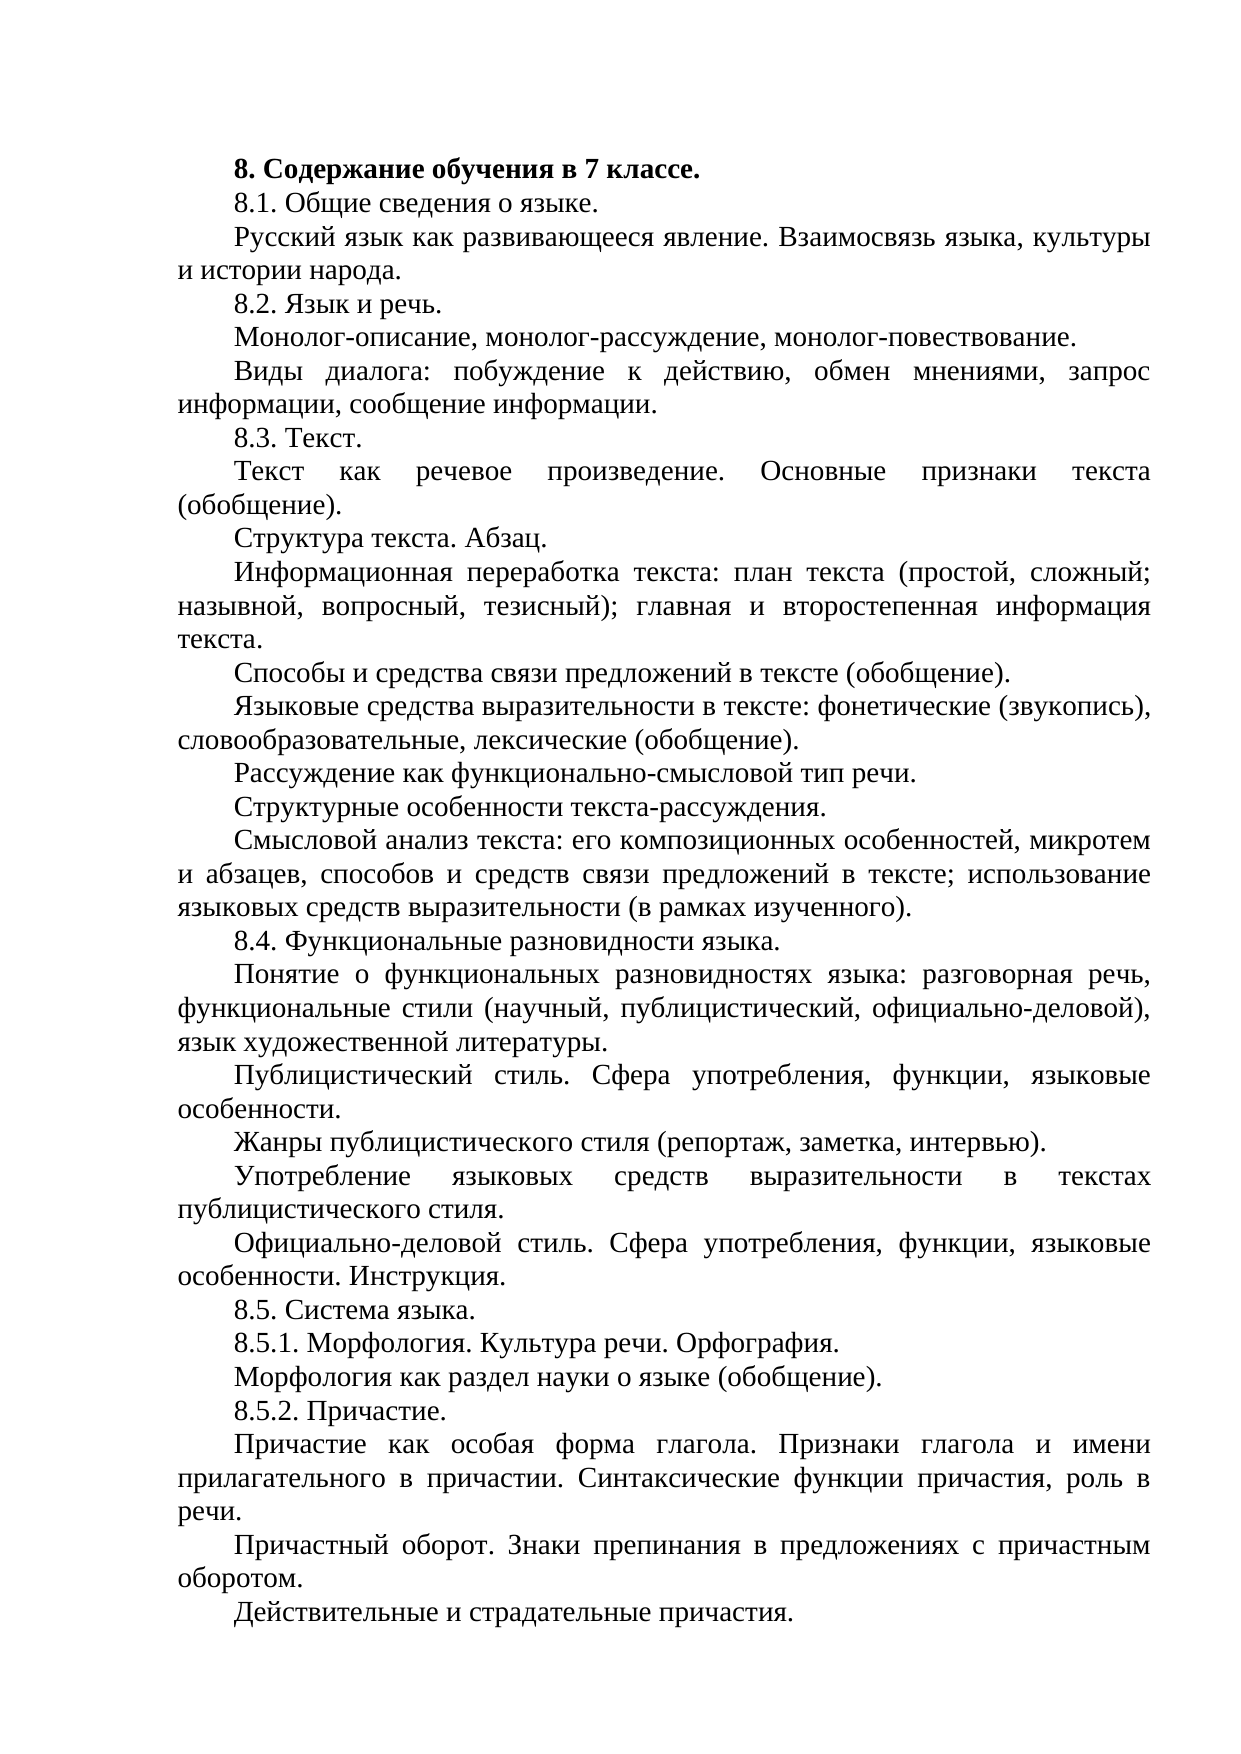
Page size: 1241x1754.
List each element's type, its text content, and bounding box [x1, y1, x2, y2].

text Структурные особенности текста-рассуждения. [177, 789, 1152, 822]
text Причастный оборот. Знаки препинания в предложениях с причастным оборотом. [177, 1527, 1152, 1594]
text Официально-деловой стиль. Сфера употребления, функции, языковые особенности. Инструкция. [177, 1225, 1152, 1292]
text Употребление языковых средств выразительности в текстах публицистического стиля. [177, 1158, 1152, 1225]
text Информационная переработка текста: план текста (простой, сложный; назывной, вопросный, тезисный); главная и второстепенная информация текста. [177, 554, 1152, 655]
text Морфология как раздел науки о языке (обобщение). [177, 1359, 1152, 1393]
text Действительные и страдательные причастия. [177, 1594, 1152, 1627]
text 8.1. Общие сведения о языке. [177, 185, 1152, 219]
text 8.3. Текст. [177, 420, 1152, 453]
text Русский язык как развивающееся явление. Взаимосвязь языка, культуры и истории народа. [177, 219, 1152, 286]
text 8.5. Система языка. [177, 1292, 1152, 1326]
text Виды диалога: побуждение к действию, обмен мнениями, запрос информации, сообщение информации. [177, 353, 1152, 420]
text Монолог-описание, монолог-рассуждение, монолог-повествование. [177, 319, 1152, 353]
text 8.5.1. Морфология. Культура речи. Орфография. [177, 1326, 1152, 1359]
text 8.5.2. Причастие. [177, 1393, 1152, 1426]
text Публицистический стиль. Сфера употребления, функции, языковые особенности. [177, 1057, 1152, 1124]
text Языковые средства выразительности в тексте: фонетические (звукопись), словообразовательные, лексические (обобщение). [177, 688, 1152, 755]
text Структура текста. Абзац. [177, 521, 1152, 554]
text 8. Содержание обучения в 7 классе. [177, 152, 1152, 185]
text 8.2. Язык и речь. [177, 286, 1152, 319]
text Причастие как особая форма глагола. Признаки глагола и имени прилагательного в причастии. Синтаксические функции причастия, роль в речи. [177, 1426, 1152, 1527]
text Текст как речевое произведение. Основные признаки текста (обобщение). [177, 453, 1152, 521]
text Понятие о функциональных разновидностях языка: разговорная речь, функциональные стили (научный, публицистический, официально-деловой), язык художественной литературы. [177, 957, 1152, 1057]
text Жанры публицистического стиля (репортаж, заметка, интервью). [177, 1124, 1152, 1158]
text Рассуждение как функционально-смысловой тип речи. [177, 755, 1152, 789]
text Способы и средства связи предложений в тексте (обобщение). [177, 655, 1152, 688]
text 8.4. Функциональные разновидности языка. [177, 923, 1152, 957]
text Смысловой анализ текста: его композиционных особенностей, микротем и абзацев, способов и средств связи предложений в тексте; использование языковых средств выразительности (в рамках изученного). [177, 822, 1152, 923]
